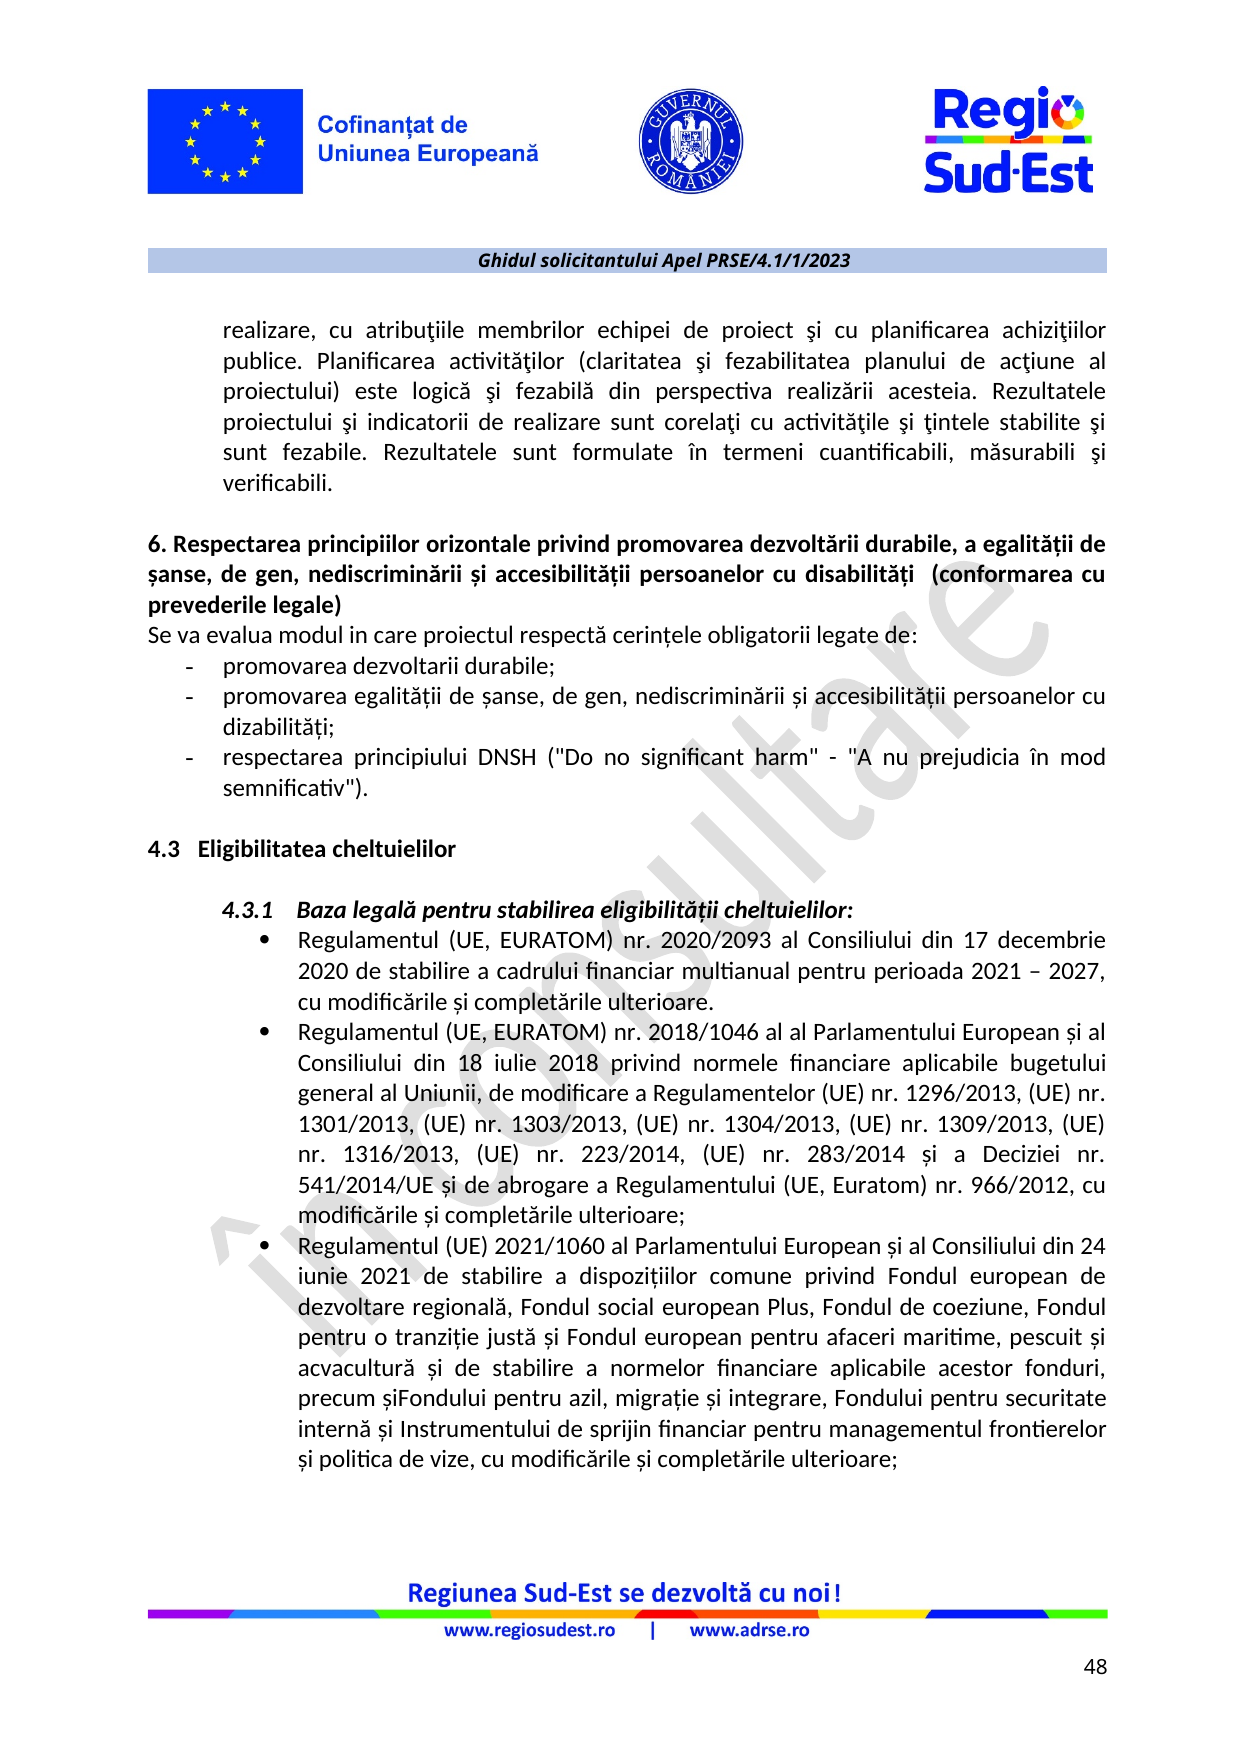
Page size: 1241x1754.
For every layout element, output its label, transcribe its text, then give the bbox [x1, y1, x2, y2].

list promovarea egalității de şanse, de gen, nediscriminării și accesibilității persoanelor cu dizabilități; [185, 681, 1107, 742]
list Regulamentul (UE, EURATOM) nr. 2020/2093 al Consiliului din 17 decembrie 2020 de stabilire a cadrului financiar multianual pentru perioada 2021 – 2027, cu modificările și completările ulterioare. [260, 925, 1107, 1016]
list respectarea principiului DNSH ("Do no significant harm" - "A nu prejudicia în mod semnificativ"). [185, 742, 1107, 803]
list Regulamentul (UE, EURATOM) nr. 2018/1046 al al Parlamentului European și al Consiliului din 18 iulie 2018 privind normele financiare aplicabile bugetului general al Uniunii, de modificare a Regulamentelor (UE) nr. 1296/2013, (UE) nr. 1301/2013, (UE) nr. 1303/2013, (UE) nr. 1304/2013, (UE) nr. 1309/2013, (UE) nr. 1316/2013, (UE) nr. 223/2014, (UE) nr. 283/2014 și a Deciziei nr. 541/2014/UE și de abrogare a Regulamentului (UE, Euratom) nr. 966/2012, cu modificările și completările ulterioare; [260, 1016, 1107, 1230]
list Regulamentul (UE) 2021/1060 al Parlamentului European și al Consiliului din 24 iunie 2021 de stabilire a dispozițiilor comune privind Fondul european de dezvoltare regională, Fondul social european Plus, Fondul de coeziune, Fondul pentru o tranziție justă și Fondul european pentru afaceri maritime, pescuit și acvacultură și de stabilire a normelor financiare aplicabile acestor fonduri, precum șiFondului pentru azil, migrație și integrare, Fondului pentru securitate internă și Instrumentului de sprijin financiar pentru managementul frontierelor și politica de vize, cu modificările și completările ulterioare; [260, 1230, 1107, 1474]
picture [147, 1582, 1108, 1640]
text 6. Respectarea principiilor orizontale privind promovarea dezvoltării durabile, a egalității de şanse, de gen, nediscriminării și accesibilității persoanelor cu disabilități (conformarea cu prevederile legale) [148, 528, 1107, 619]
list promovarea dezvoltarii durabile; [185, 650, 1107, 681]
picture [147, 86, 1093, 195]
text Se va evalua modul in care proiectul respectă cerințele obligatorii legate de: [148, 619, 1107, 650]
subtitle Baza legală pentru stabilirea eligibilității cheltuielilor: [221, 894, 1107, 925]
subtitle Eligibilitatea cheltuielilor [148, 833, 1107, 864]
